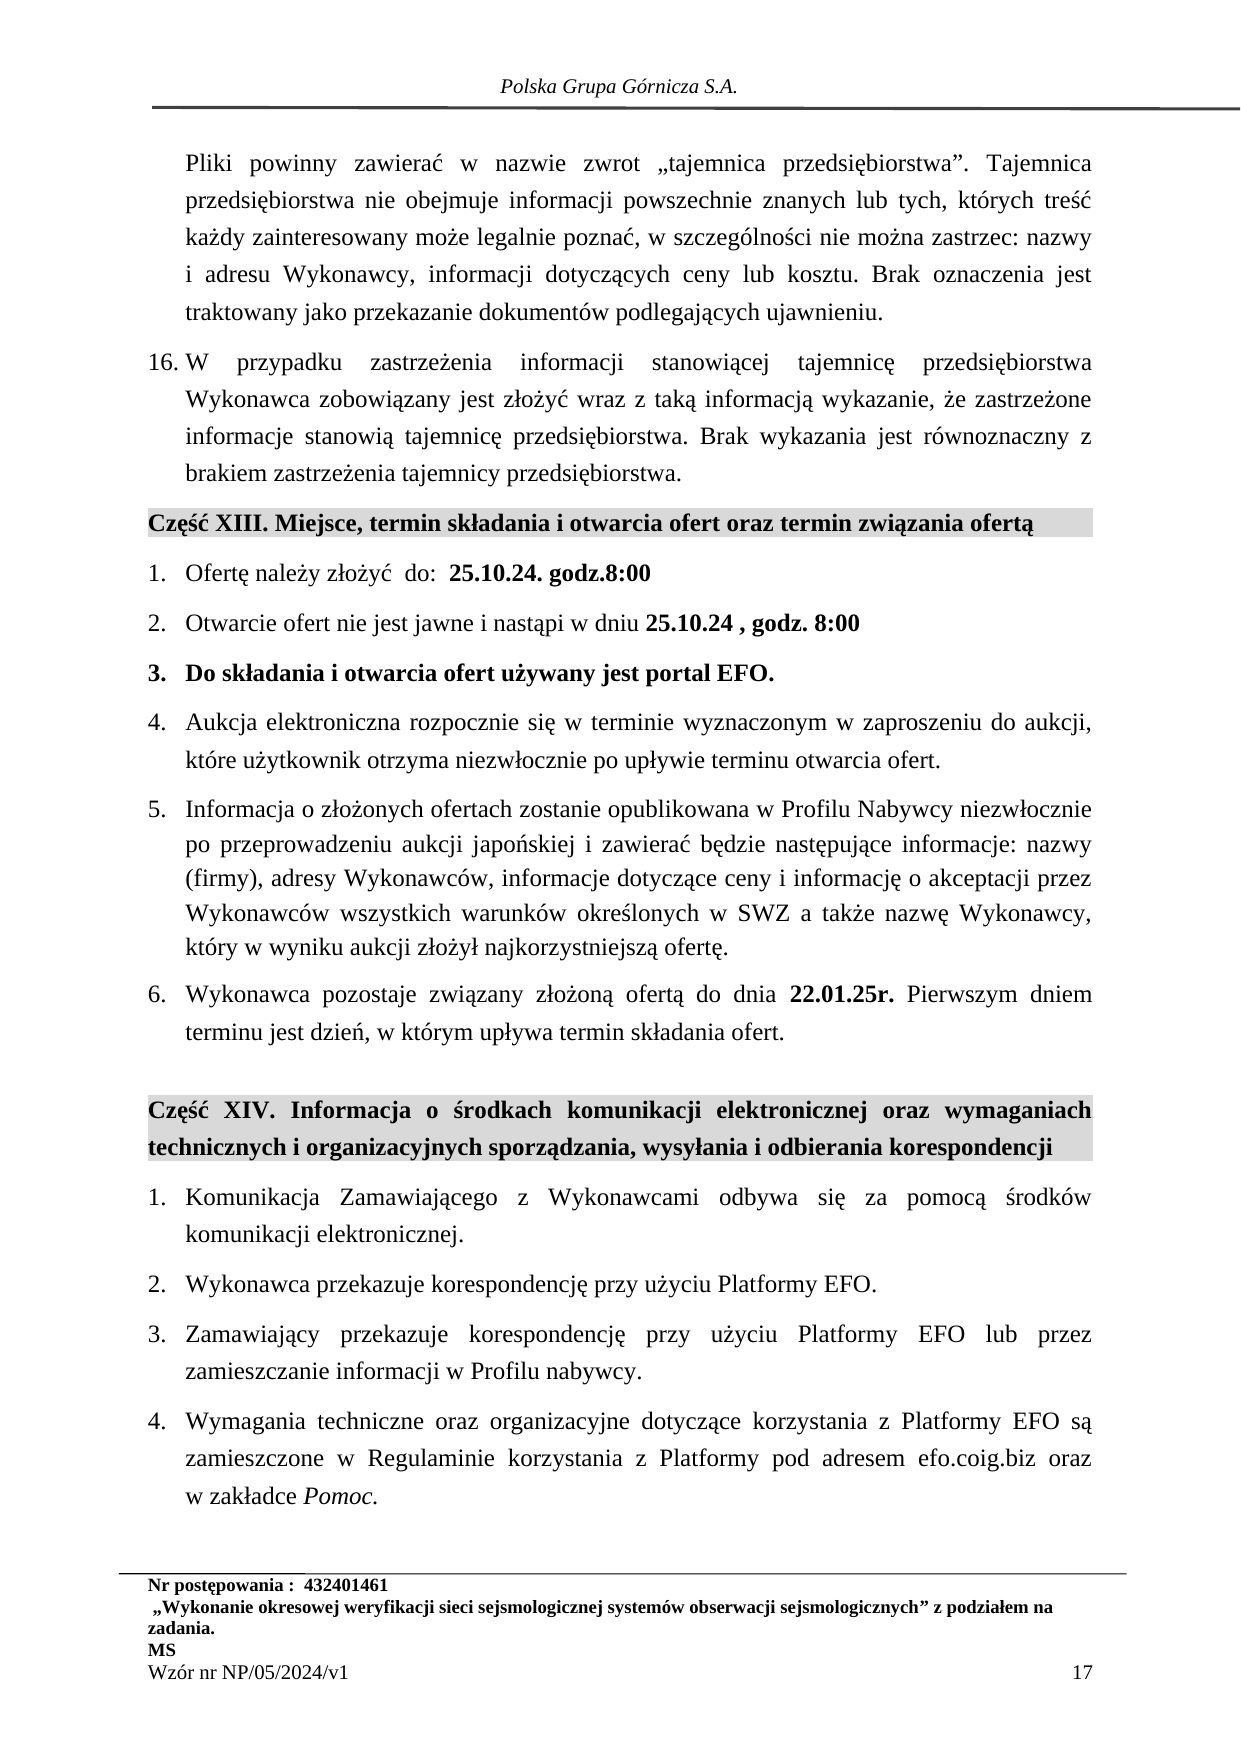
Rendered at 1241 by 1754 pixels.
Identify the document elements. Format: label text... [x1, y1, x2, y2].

list Do składania i otwarcia ofert używany jest portal EFO. [148, 658, 1093, 686]
list Wykonawca pozostaje związany złożoną ofertą do dnia 22.01.25r. Pierwszym dniem terminu jest dzień, w którym upływa termin składania ofert. [148, 979, 1093, 1045]
list Wymagania techniczne oraz organizacyjne dotyczące korzystania z Platformy EFO są zamieszczone w Regulaminie korzystania z Platformy pod adresem efo.coig.biz oraz w zakładce Pomoc. [148, 1406, 1093, 1509]
list Otwarcie ofert nie jest jawne i nastąpi w dniu 25.10.24 , godz. 8:00 [148, 608, 1093, 637]
list Komunikacja Zamawiającego z Wykonawcami odbywa się za pomocą środków komunikacji elektronicznej. [148, 1182, 1093, 1248]
list Informacja o złożonych ofertach zostanie opublikowana w Profilu Nabywcy niezwłocznie po przeprowadzeniu aukcji japońskiej i zawierać będzie następujące informacje: nazwy (firmy), adresy Wykonawców, informacje dotyczące ceny i informację o akceptacji przez Wykonawców wszystkich warunków określonych w SWZ a także nazwę Wykonawcy, który w wyniku aukcji złożył najkorzystniejszą ofertę. [148, 794, 1093, 961]
list Wykonawca przekazuje korespondencję przy użyciu Platformy EFO. [148, 1269, 1093, 1298]
list Ofertę należy złożyć do: 25.10.24. godz.8:00 [148, 558, 1093, 587]
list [148, 148, 1093, 326]
list Aukcja elektroniczna rozpocznie się w terminie wyznaczonym w zaproszeniu do aukcji, które użytkownik otrzyma niezwłocznie po upływie terminu otwarcia ofert. [148, 707, 1093, 773]
list Zamawiający przekazuje korespondencję przy użyciu Platformy EFO lub przez zamieszczanie informacji w Profilu nabywcy. [148, 1319, 1093, 1385]
subtitle Część XIII. Miejsce, termin składania i otwarcia ofert oraz termin związania ofertą [148, 508, 1093, 537]
subtitle Część XIV. Informacja o środkach komunikacji elektronicznej oraz wymaganiach technicznych i organizacyjnych sporządzania, wysyłania i odbierania korespondencji [148, 1095, 1093, 1161]
list W przypadku zastrzeżenia informacji stanowiącej tajemnicę przedsiębiorstwa Wykonawca zobowiązany jest złożyć wraz z taką informacją wykazanie, że zastrzeżone informacje stanowią tajemnicę przedsiębiorstwa. Brak wykazania jest równoznaczny z brakiem zastrzeżenia tajemnicy przedsiębiorstwa. [148, 347, 1093, 487]
